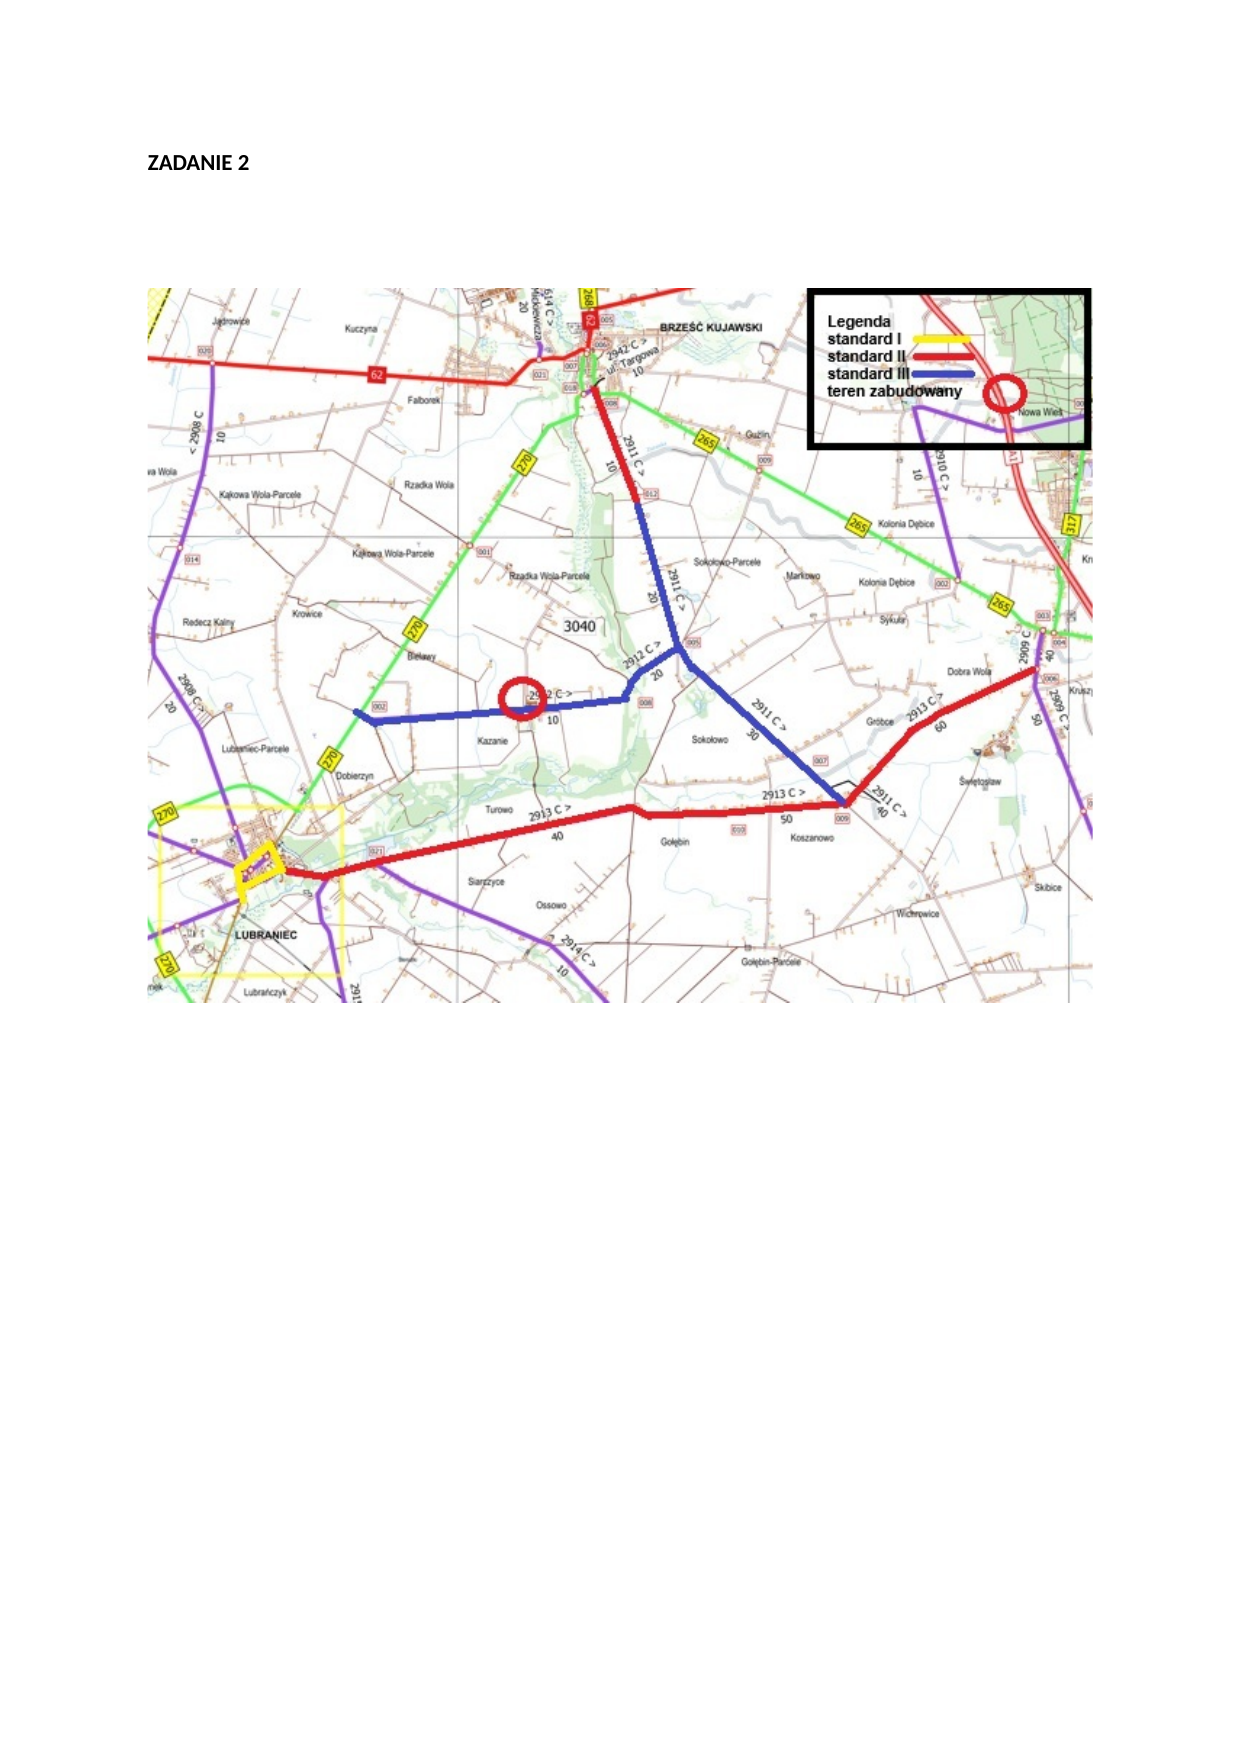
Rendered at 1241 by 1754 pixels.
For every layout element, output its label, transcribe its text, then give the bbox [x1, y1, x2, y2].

picture [147, 288, 1093, 1003]
text ZADANIE 2 [148, 148, 1093, 176]
